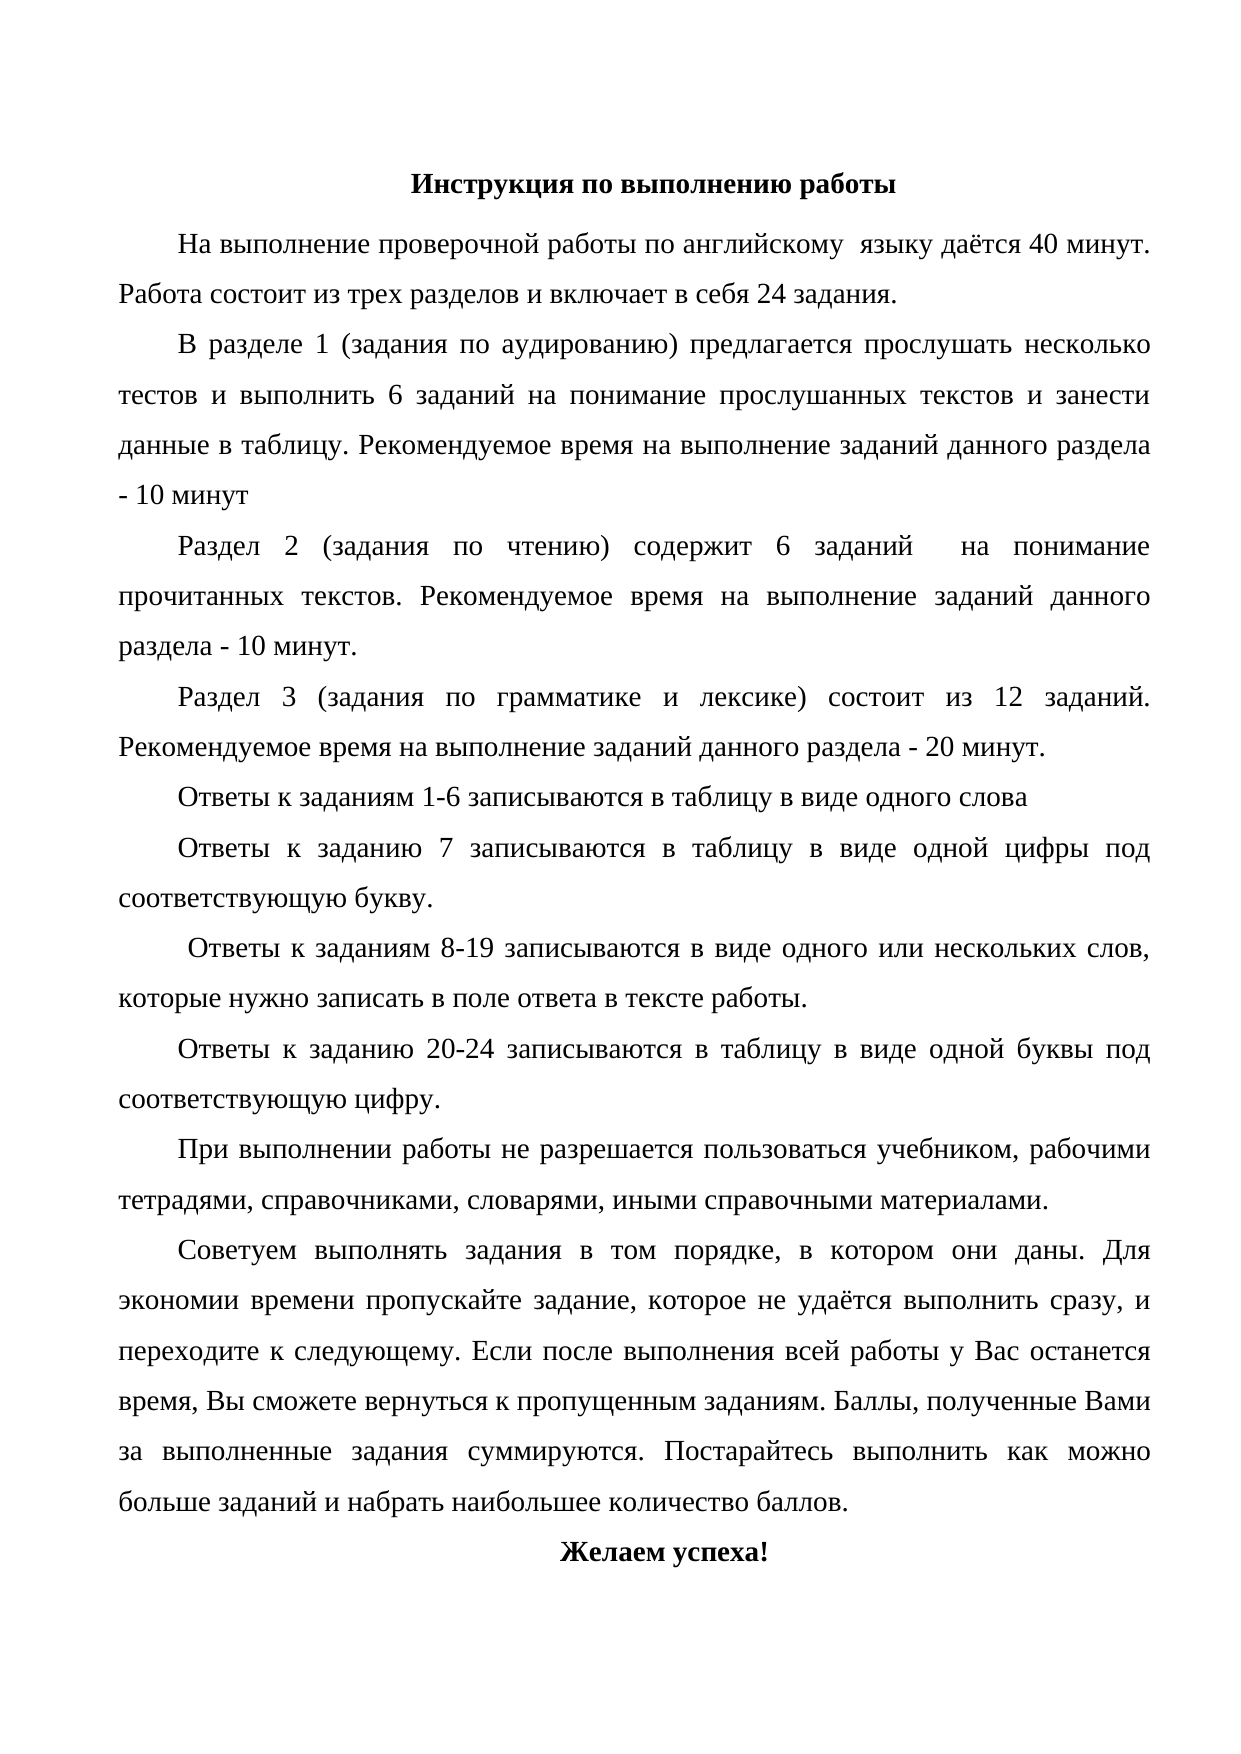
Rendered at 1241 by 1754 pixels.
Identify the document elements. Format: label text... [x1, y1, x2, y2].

text В разделе 1 (задания по аудированию) предлагается прослушать несколько тестов и выполнить 6 заданий на понимание прослушанных текстов и занести данные в таблицу. Рекомендуемое время на выполнение заданий данного раздела - 10 минут [118, 327, 1152, 511]
text При выполнении работы не разрешается пользоваться учебником, рабочими тетрадями, справочниками, словарями, иными справочными материалами. [118, 1132, 1152, 1215]
text Ответы к заданию 20-24 записываются в таблицу в виде одной буквы под соответствующую цифру. [118, 1031, 1152, 1115]
text Желаем успеха! [118, 1534, 1152, 1568]
text Инструкция по выполнению работы [156, 166, 1152, 199]
text Ответы к заданиям 1-6 записываются в таблицу в виде одного слова [118, 779, 1152, 813]
text На выполнение проверочной работы по английскому языку даётся 40 минут. Работа состоит из трех разделов и включает в себя 24 задания. [118, 226, 1152, 310]
text Раздел 2 (задания по чтению) содержит 6 заданий на понимание прочитанных текстов. Рекомендуемое время на выполнение заданий данного раздела - 10 минут. [118, 528, 1152, 662]
text Раздел 3 (задания по грамматике и лексике) состоит из 12 заданий. Рекомендуемое время на выполнение заданий данного раздела - 20 минут. [118, 679, 1152, 763]
text Ответы к заданиям 8-19 записываются в виде одного или нескольких слов, которые нужно записать в поле ответа в тексте работы. [118, 930, 1152, 1014]
text Советуем выполнять задания в том порядке, в котором они даны. Для экономии времени пропускайте задание, которое не удаётся выполнить сразу, и переходите к следующему. Если после выполнения всей работы у Вас останется время, Вы сможете вернуться к пропущенным заданиям. Баллы, полученные Вами за выполненные задания суммируются. Постарайтесь выполнить как можно больше заданий и набрать наибольшее количество баллов. [118, 1232, 1152, 1517]
text Ответы к заданию 7 записываются в таблицу в виде одной цифры под соответствующую букву. [118, 830, 1152, 913]
